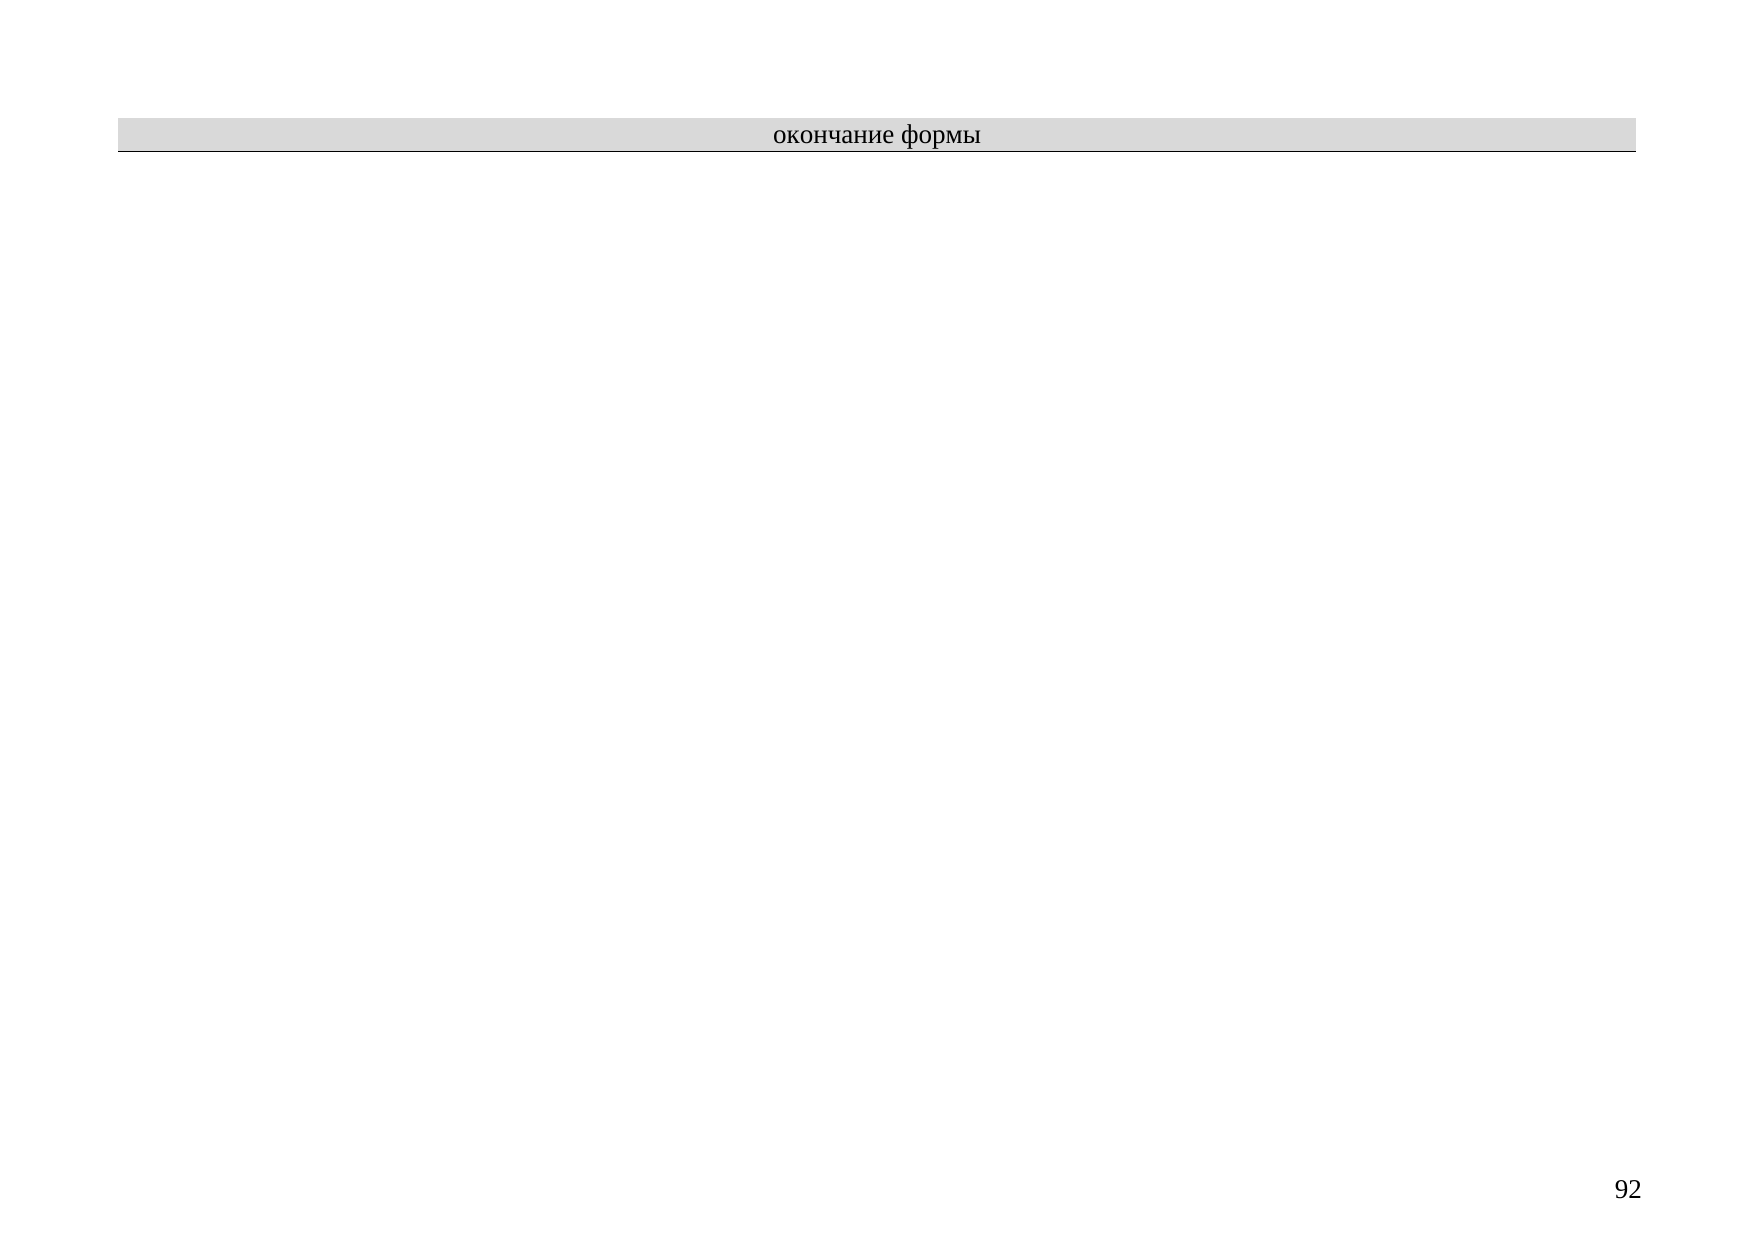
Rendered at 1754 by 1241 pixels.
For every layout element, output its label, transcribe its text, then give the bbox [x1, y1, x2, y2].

text окончание формы [118, 118, 1636, 151]
